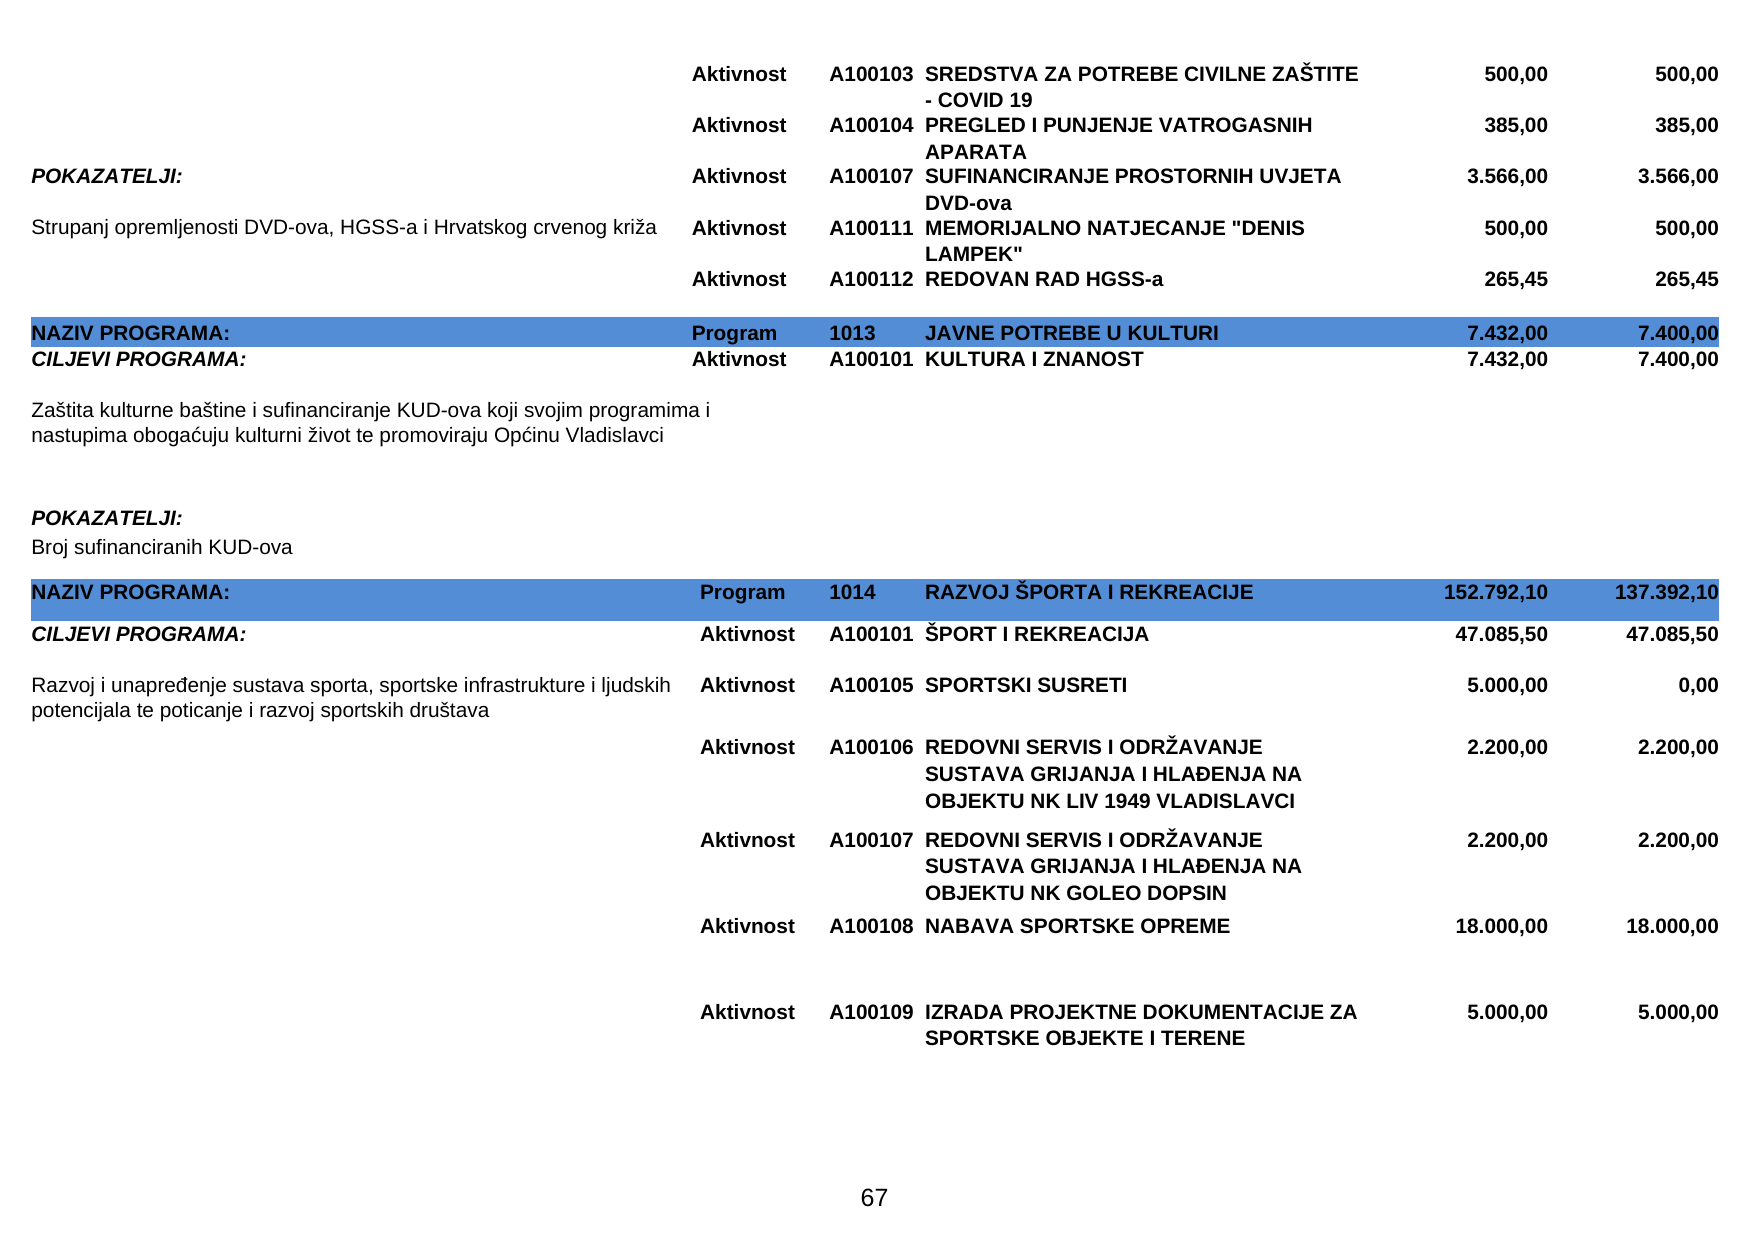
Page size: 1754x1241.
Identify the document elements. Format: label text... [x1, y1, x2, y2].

text POKAZATELJI: [31, 505, 1717, 529]
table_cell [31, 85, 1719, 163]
text nastupima obogaćuju kulturni život te promoviraju Općinu Vladislavci [31, 423, 1717, 447]
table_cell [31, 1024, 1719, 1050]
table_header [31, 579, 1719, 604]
text Broj sufinanciranih KUD-ova [31, 535, 1717, 559]
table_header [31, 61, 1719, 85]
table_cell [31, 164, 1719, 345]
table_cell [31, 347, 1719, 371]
text Zaštita kulturne baštine i sufinanciranje KUD-ova koji svojim programima i [31, 398, 1717, 422]
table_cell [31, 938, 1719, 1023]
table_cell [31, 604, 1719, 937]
